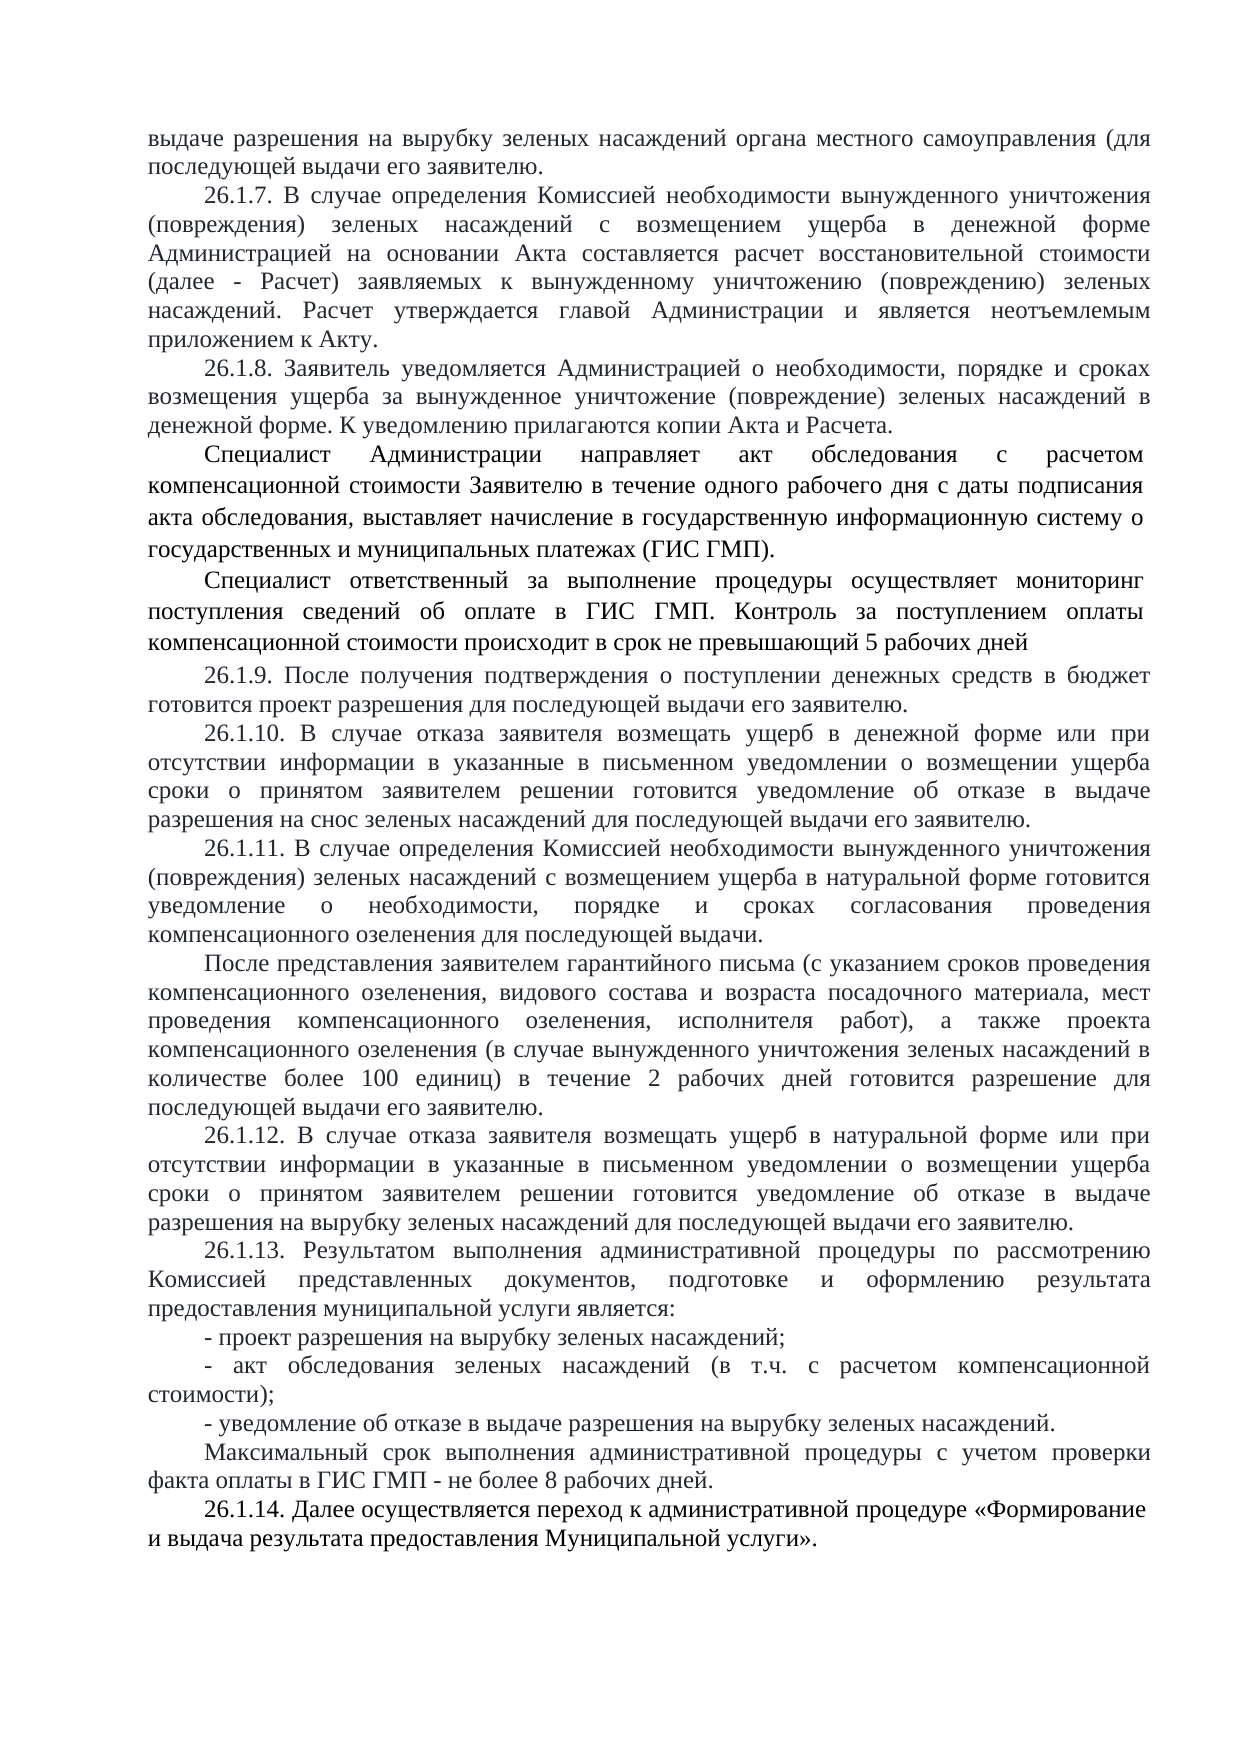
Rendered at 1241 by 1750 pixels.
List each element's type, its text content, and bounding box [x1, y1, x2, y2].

text - акт обследования зеленых насаждений (в т.ч. с расчетом компенсационной стоимости); [148, 1350, 1152, 1408]
text Специалист ответственный за выполнение процедуры осуществляет мониторинг поступления сведений об оплате в ГИС ГМП. Контроль за поступлением оплаты компенсационной стоимости происходит в срок не превышающий 5 рабочих дней [148, 565, 1144, 655]
text 26.1.10. В случае отказа заявителя возмещать ущерб в денежной форме или при отсутствии информации в указанные в письменном уведомлении о возмещении ущерба сроки о принятом заявителем решении готовится уведомление об отказе в выдаче разрешения на снос зеленых насаждений для последующей выдачи его заявителю. [148, 718, 1152, 833]
text 26.1.13. Результатом выполнения административной процедуры по рассмотрению Комиссией представленных документов, подготовке и оформлению результата предоставления муниципальной услуги является: [148, 1235, 1152, 1322]
text 26.1.11. В случае определения Комиссией необходимости вынужденного уничтожения (повреждения) зеленых насаждений с возмещением ущерба в натуральной форме готовится уведомление о необходимости, порядке и сроках согласования проведения компенсационного озеленения для последующей выдачи. [148, 833, 1152, 948]
text 26.1.8. Заявитель уведомляется Администрацией о необходимости, порядке и сроках возмещения ущерба за вынужденное уничтожение (повреждение) зеленых насаждений в денежной форме. К уведомлению прилагаются копии Акта и Расчета. [148, 353, 1152, 439]
text 26.1.14. Далее осуществляется переход к административной процедуре «Формирование и выдача результата предоставления Муниципальной услуги». [148, 1494, 1147, 1552]
text - уведомление об отказе в выдаче разрешения на вырубку зеленых насаждений. [148, 1408, 1152, 1437]
text Специалист Администрации направляет акт обследования с расчетом компенсационной стоимости Заявителю в течение одного рабочего дня с даты подписания акта обследования, выставляет начисление в государственную информационную систему о государственных и муниципальных платежах (ГИС ГМП). [148, 439, 1144, 562]
text После представления заявителем гарантийного письма (с указанием сроков проведения компенсационного озеленения, видового состава и возраста посадочного материала, мест проведения компенсационного озеленения, исполнителя работ), а также проекта компенсационного озеленения (в случае вынужденного уничтожения зеленых насаждений в количестве более 100 единиц) в течение 2 рабочих дней готовится разрешение для последующей выдачи его заявителю. [148, 948, 1152, 1120]
text 26.1.12. В случае отказа заявителя возмещать ущерб в натуральной форме или при отсутствии информации в указанные в письменном уведомлении о возмещении ущерба сроки о принятом заявителем решении готовится уведомление об отказе в выдаче разрешения на вырубку зеленых насаждений для последующей выдачи его заявителю. [148, 1120, 1152, 1235]
text - проект разрешения на вырубку зеленых насаждений; [148, 1322, 1152, 1350]
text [148, 123, 1152, 180]
text 26.1.7. В случае определения Комиссией необходимости вынужденного уничтожения (повреждения) зеленых насаждений с возмещением ущерба в денежной форме Администрацией на основании Акта составляется расчет восстановительной стоимости (далее - Расчет) заявляемых к вынужденному уничтожению (повреждению) зеленых насаждений. Расчет утверждается главой Администрации и является неотъемлемым приложением к Акту. [148, 180, 1152, 353]
text 26.1.9. После получения подтверждения о поступлении денежных средств в бюджет готовится проект разрешения для последующей выдачи его заявителю. [148, 660, 1152, 718]
text Максимальный срок выполнения административной процедуры с учетом проверки факта оплаты в ГИС ГМП - не более 8 рабочих дней. [148, 1437, 1152, 1494]
